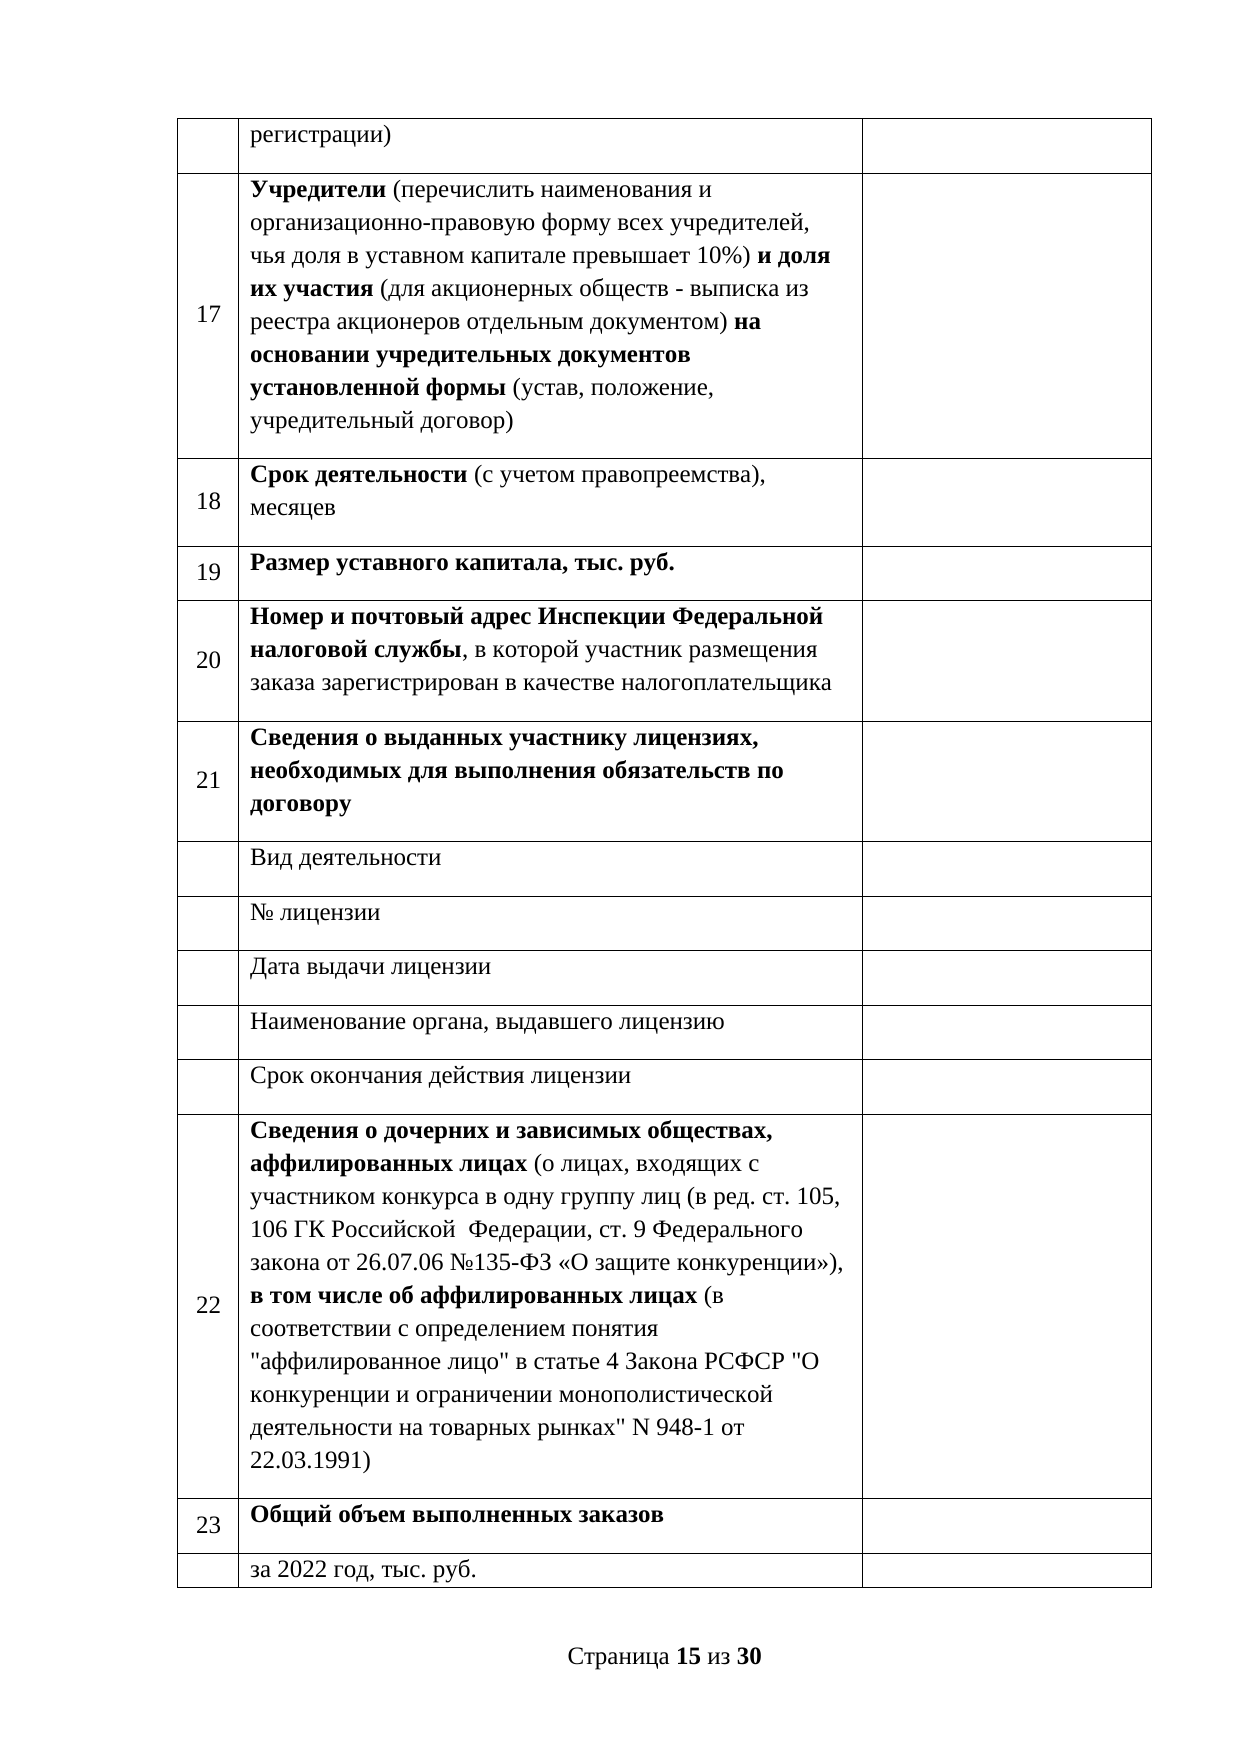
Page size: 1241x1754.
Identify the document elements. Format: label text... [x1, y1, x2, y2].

table_cell 20 [178, 601, 238, 721]
table_cell за 2022 год, тыс. руб. [239, 1554, 862, 1587]
table_cell Сведения о выданных участнику лицензиях, необходимых для выполнения обязательств по договору [239, 722, 862, 841]
table_cell [863, 601, 1151, 721]
table_cell [863, 842, 1151, 896]
table_cell [863, 1499, 1151, 1553]
table_cell [178, 1060, 238, 1114]
table_cell 18 [178, 459, 238, 546]
table_cell [863, 174, 1151, 458]
table_cell [863, 459, 1151, 546]
table_cell Учредители (перечислить наименования и организационно-правовую форму всех учредителей, чья доля в уставном капитале превышает 10%) и доля их участия (для акционерных обществ - выписка из реестра акционеров отдельным документом) на основании учредительных документов установленной формы (устав, положение, учредительный договор) [239, 174, 862, 458]
table_cell [863, 1006, 1151, 1059]
table_cell Вид деятельности [239, 842, 862, 896]
table_cell [863, 897, 1151, 950]
table_cell Общий объем выполненных заказов [239, 1499, 862, 1553]
table_cell 17 [178, 174, 238, 458]
table_cell [863, 722, 1151, 841]
table_cell 16 [178, 119, 238, 173]
table_cell Срок окончания действия лицензии [239, 1060, 862, 1114]
table_cell [178, 842, 238, 896]
table_cell 19 [178, 547, 238, 600]
table_cell [863, 951, 1151, 1005]
table_cell Дата выдачи лицензии [239, 951, 862, 1005]
table_cell [863, 1115, 1151, 1498]
table_cell [863, 1554, 1151, 1587]
table_cell Номер и почтовый адрес Инспекции Федеральной налоговой службы, в которой участник размещения заказа зарегистрирован в качестве налогоплательщика [239, 601, 862, 721]
table_cell [863, 1060, 1151, 1114]
table_cell [178, 1006, 238, 1059]
table_cell Сведения о дочерних и зависимых обществах, аффилированных лицах (о лицах, входящих с участником конкурса в одну группу лиц (в ред. ст. 105, 106 ГК Российской Федерации, ст. 9 Федерального закона от 26.07.06 №135-ФЗ «О защите конкуренции»), в том числе об аффилированных лицах (в соответствии с определением понятия "аффилированное лицо" в статье 4 Закона РСФСР "О конкуренции и ограничении монополистической деятельности на товарных рынках" N 948-1 от 22.03.1991) [239, 1115, 862, 1498]
table_cell № лицензии [239, 897, 862, 950]
table_cell [178, 951, 238, 1005]
table_cell 21 [178, 722, 238, 841]
table_cell Размер уставного капитала, тыс. руб. [239, 547, 862, 600]
table_cell [863, 119, 1151, 173]
table_cell 22 [178, 1115, 238, 1498]
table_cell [239, 119, 862, 173]
table_cell [178, 897, 238, 950]
table_cell [863, 547, 1151, 600]
table_cell Наименование органа, выдавшего лицензию [239, 1006, 862, 1059]
table_cell Срок деятельности (с учетом правопреемства), месяцев [239, 459, 862, 546]
table_cell 23 [178, 1499, 238, 1553]
table_cell [178, 1554, 238, 1587]
